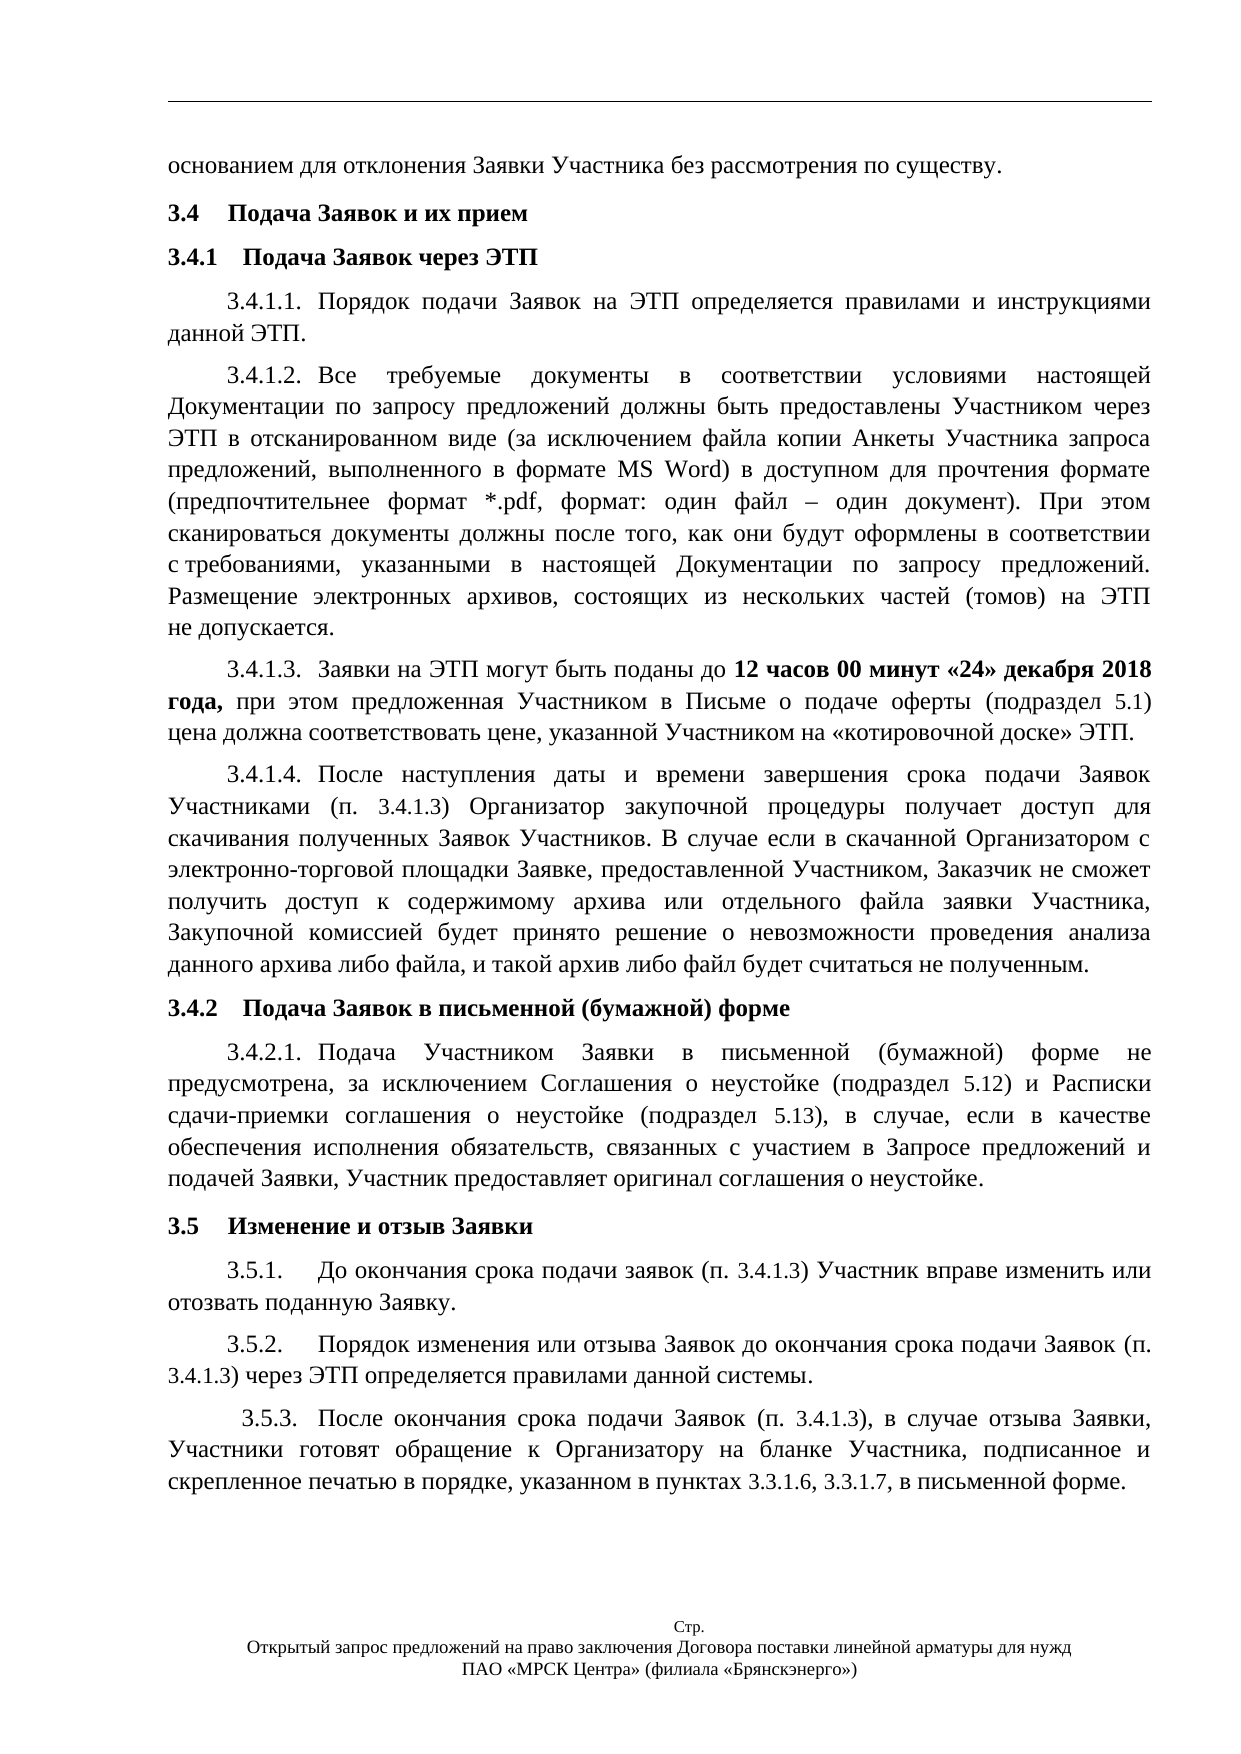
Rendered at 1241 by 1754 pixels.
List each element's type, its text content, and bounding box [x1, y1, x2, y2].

list Заявки на ЭТП могут быть поданы до 12 часов 00 минут «24» декабря 2018 года, при этом предложенная Участником в Письме о подаче оферты (подраздел 5.1) цена должна соответствовать цене, указанной Участником на «котировочной доске» ЭТП. [168, 654, 1152, 746]
list Порядок подачи Заявок на ЭТП определяется правилами и инструкциями данной ЭТП. [168, 286, 1152, 347]
subtitle Подача Заявок через ЭТП [168, 242, 1152, 271]
list До окончания срока подачи заявок (п. 3.4.1.3) Участник вправе изменить или отозвать поданную Заявку. [168, 1256, 1152, 1316]
subtitle Подача Заявок в письменной (бумажной) форме [168, 993, 1152, 1022]
subtitle Изменение и отзыв Заявки [168, 1211, 1152, 1240]
list После наступления даты и времени завершения срока подачи Заявок Участниками (п. 3.4.1.3) Организатор закупочной процедуры получает доступ для скачивания полученных Заявок Участников. В случае если в скачанной Организатором с электронно-торговой площадки Заявке, предоставленной Участником, Заказчик не сможет получить доступ к содержимому архива или отдельного файла заявки Участника, Закупочной комиссией будет принято решение о невозможности проведения анализа данного архива либо файла, и такой архив либо файл будет считаться не полученным. [168, 759, 1152, 978]
list Подача Участником Заявки в письменной (бумажной) форме не предусмотрена, за исключением Соглашения о неустойке (подраздел 5.12) и Расписки сдачи-приемки соглашения о неустойке (подраздел 5.13), в случае, если в качестве обеспечения исполнения обязательств, связанных с участием в Запросе предложений и подачей Заявки, Участник предоставляет оригинал соглашения о неустойке. [168, 1037, 1152, 1192]
list Все требуемые документы в соответствии условиями настоящей Документации по запросу предложений должны быть предоставлены Участником через ЭТП в отсканированном виде (за исключением файла копии Анкеты Участника запроса предложений, выполненного в формате MS Word) в доступном для прочтения формате (предпочтительнее формат *.pdf, формат: один файл – один документ). При этом сканироваться документы должны после того, как они будут оформлены в соответствии с требованиями, указанными в настоящей Документации по запросу предложений. Размещение электронных архивов, состоящих из нескольких частей (томов) на ЭТП не допускается. [168, 360, 1152, 641]
list Порядок изменения или отзыва Заявок до окончания срока подачи Заявок (п. 3.4.1.3) через ЭТП определяется правилами данной системы. [168, 1329, 1152, 1389]
subtitle Подача Заявок и их прием [168, 198, 1152, 227]
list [168, 150, 1152, 179]
list После окончания срока подачи Заявок (п. 3.4.1.3), в случае отзыва Заявки, Участники готовят обращение к Организатору на бланке Участника, подписанное и скрепленное печатью в порядке, указанном в пунктах 3.3.1.6, 3.3.1.7, в письменной форме. [168, 1403, 1152, 1494]
